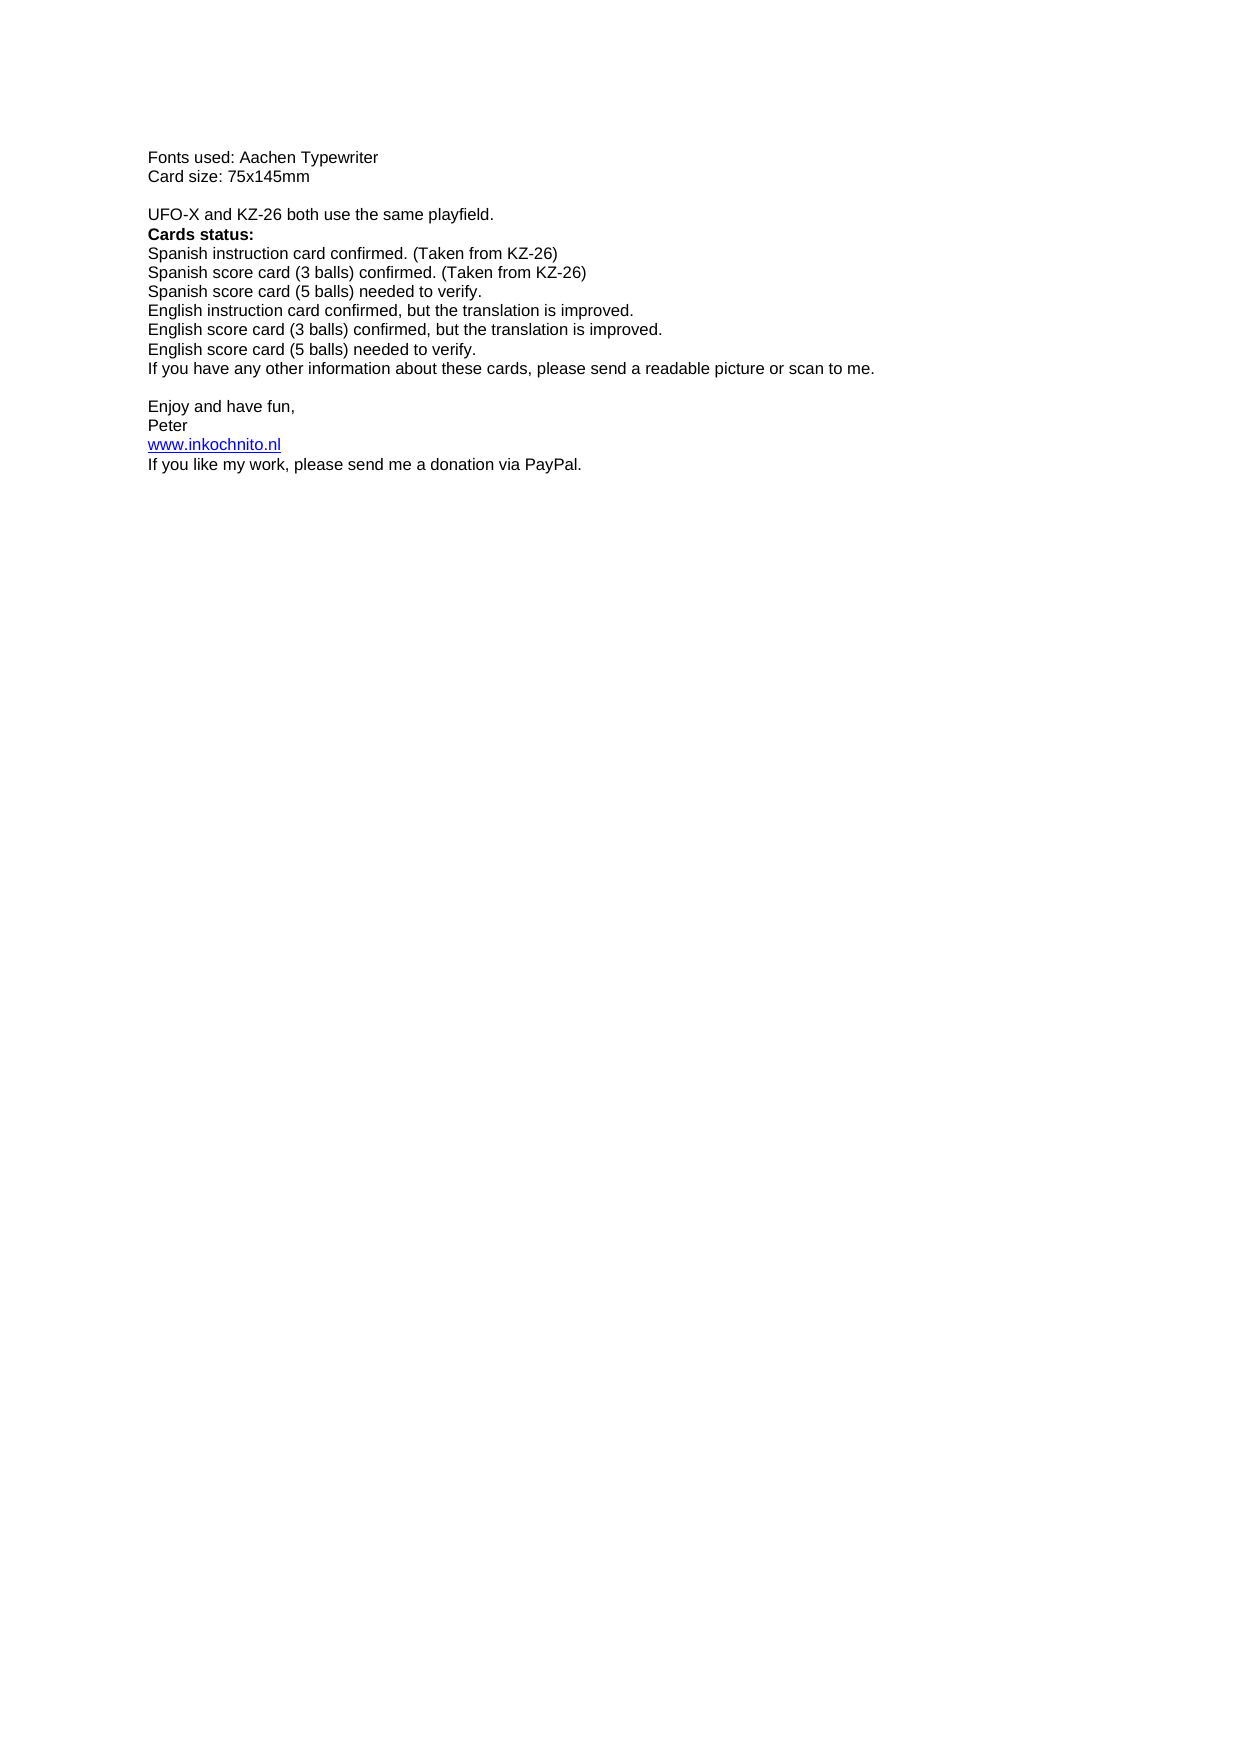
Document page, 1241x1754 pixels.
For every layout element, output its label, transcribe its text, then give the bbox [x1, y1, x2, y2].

text Cards status: [148, 224, 1093, 243]
text If you have any other information about these cards, please send a readable picture or scan to me. [148, 358, 1093, 378]
text If you like my work, please send me a donation via PayPal. [148, 454, 1093, 473]
text English score card (3 balls) confirmed, but the translation is improved. [148, 320, 1093, 339]
text Fonts used: Aachen Typewriter [148, 148, 1093, 167]
text Enjoy and have fun, [148, 397, 1093, 416]
text Peter [148, 416, 1093, 435]
text UFO-X and KZ-26 both use the same playfield. [148, 205, 1093, 224]
text www.inkochnito.nl [148, 435, 1093, 454]
text English score card (5 balls) needed to verify. [148, 339, 1093, 358]
text Spanish score card (3 balls) confirmed. (Taken from KZ-26) [148, 263, 1093, 282]
text Card size: 75x145mm [148, 167, 1093, 186]
text Spanish score card (5 balls) needed to verify. [148, 282, 1093, 301]
text Spanish instruction card confirmed. (Taken from KZ-26) [148, 243, 1093, 263]
text English instruction card confirmed, but the translation is improved. [148, 301, 1093, 320]
